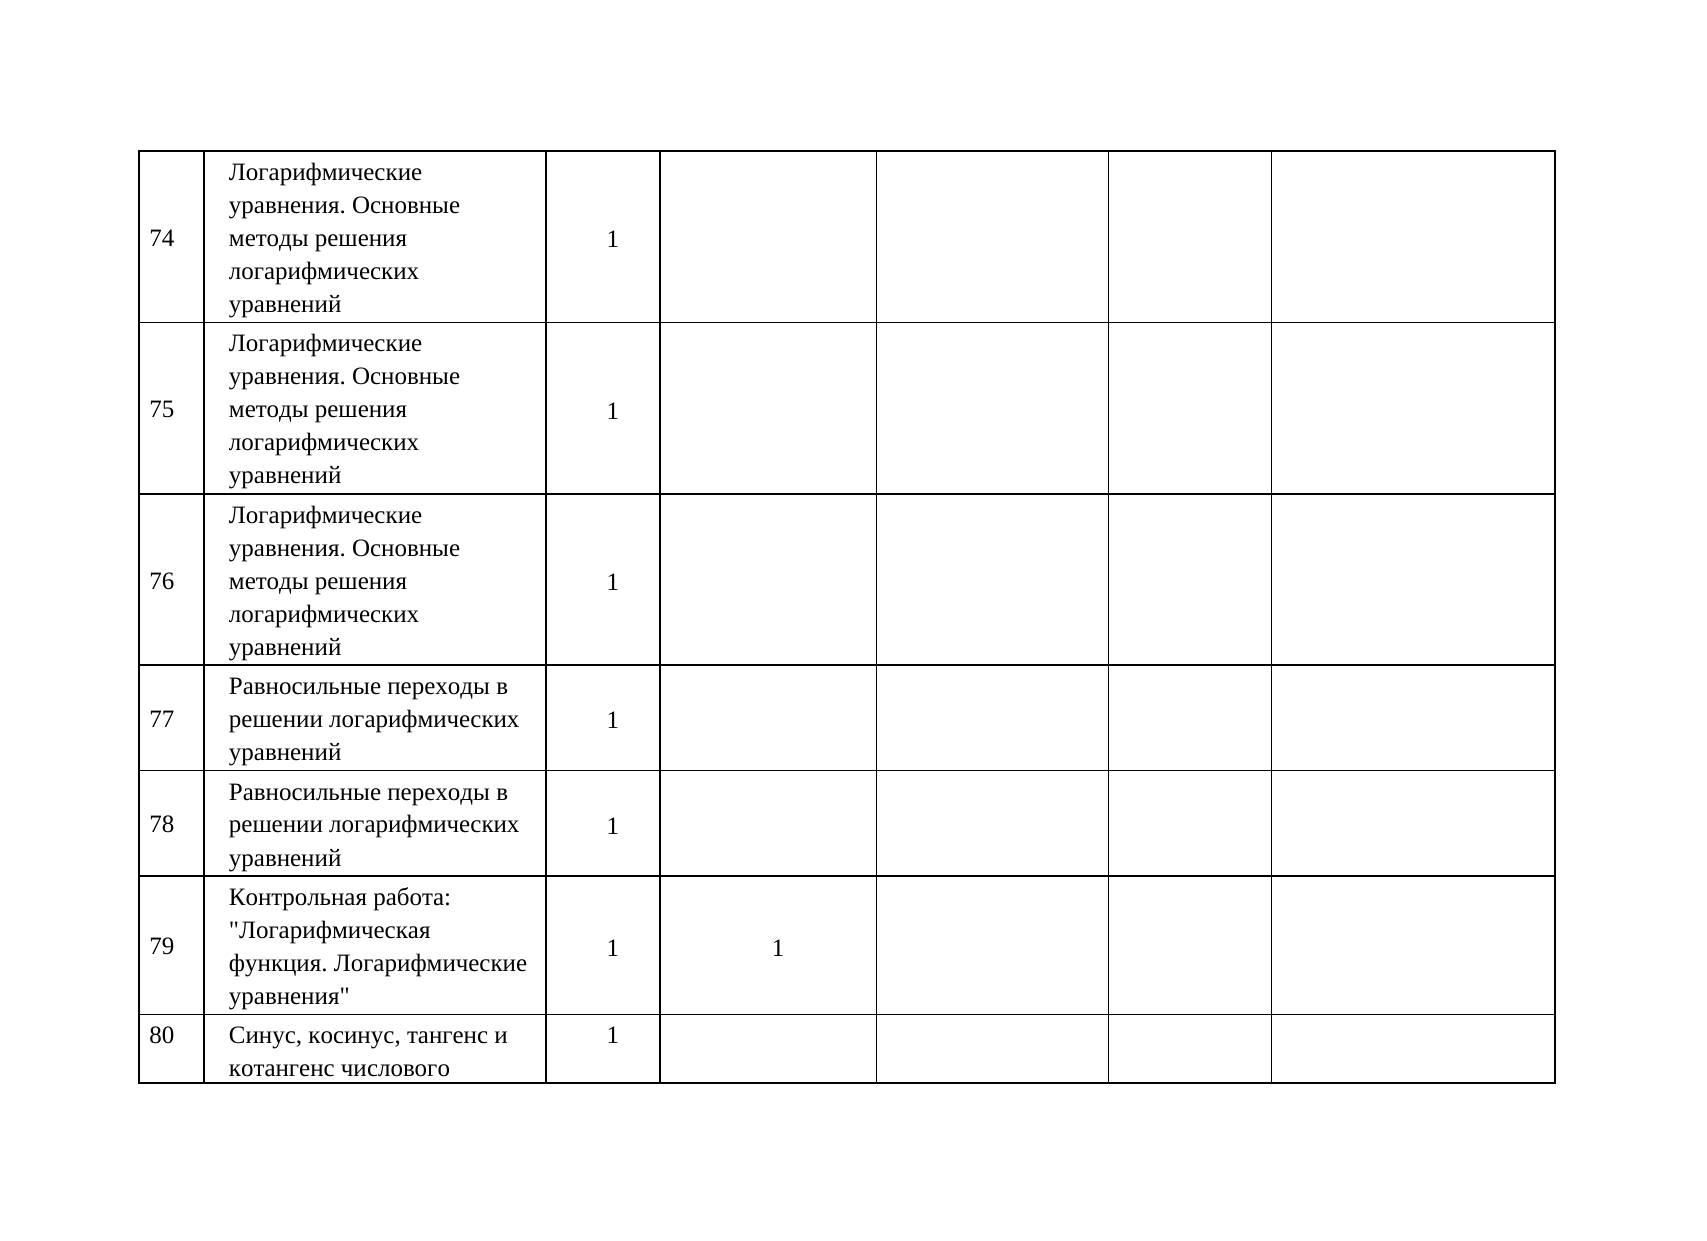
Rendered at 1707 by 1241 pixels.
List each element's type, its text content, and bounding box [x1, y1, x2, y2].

table_cell Логарифмические уравнения. Основные методы решения логарифмических уравнений [205, 152, 545, 321]
table_cell [661, 771, 876, 875]
table_cell 1 [661, 877, 876, 1014]
table_cell Логарифмические уравнения. Основные методы решения логарифмических уравнений [205, 323, 545, 493]
table_cell [877, 666, 1108, 770]
table_cell 75 [140, 323, 203, 493]
table_cell [1272, 152, 1554, 321]
table_cell [877, 152, 1108, 321]
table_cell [205, 1015, 545, 1082]
table_cell 78 [140, 771, 203, 875]
table_cell [877, 495, 1108, 664]
table_cell 1 [547, 323, 659, 493]
table_cell [1272, 323, 1554, 493]
table_cell [661, 666, 876, 770]
table_cell 79 [140, 877, 203, 1014]
table_cell [877, 877, 1108, 1014]
table_cell [1272, 495, 1554, 664]
table_cell [1109, 877, 1271, 1014]
table_cell 76 [140, 495, 203, 664]
table_cell [1109, 323, 1271, 493]
table_cell 1 [547, 877, 659, 1014]
table_cell [1109, 771, 1271, 875]
table_cell [661, 323, 876, 493]
table_cell 77 [140, 666, 203, 770]
table_cell [661, 1015, 876, 1082]
table_cell [1109, 1015, 1271, 1082]
table_cell [1272, 877, 1554, 1014]
table_cell [877, 1015, 1108, 1082]
table_cell [1272, 666, 1554, 770]
table_cell [1272, 1015, 1554, 1082]
table_cell Контрольная работа: "Логарифмическая функция. Логарифмические уравнения" [205, 877, 545, 1014]
table_cell 1 [547, 1015, 659, 1082]
table_cell 1 [547, 666, 659, 770]
table_cell Равносильные переходы в решении логарифмических уравнений [205, 771, 545, 875]
table_cell [661, 152, 876, 321]
table_cell [1109, 666, 1271, 770]
table_cell 80 [140, 1015, 203, 1082]
table_cell Логарифмические уравнения. Основные методы решения логарифмических уравнений [205, 495, 545, 664]
table_cell 74 [140, 152, 203, 321]
table_cell [877, 323, 1108, 493]
table_cell [1272, 771, 1554, 875]
table_cell Равносильные переходы в решении логарифмических уравнений [205, 666, 545, 770]
table_cell [661, 495, 876, 664]
table_cell [877, 771, 1108, 875]
table_cell 1 [547, 152, 659, 321]
table_cell 1 [547, 771, 659, 875]
table_cell [1109, 495, 1271, 664]
table_cell [1109, 152, 1271, 321]
table_cell 1 [547, 495, 659, 664]
